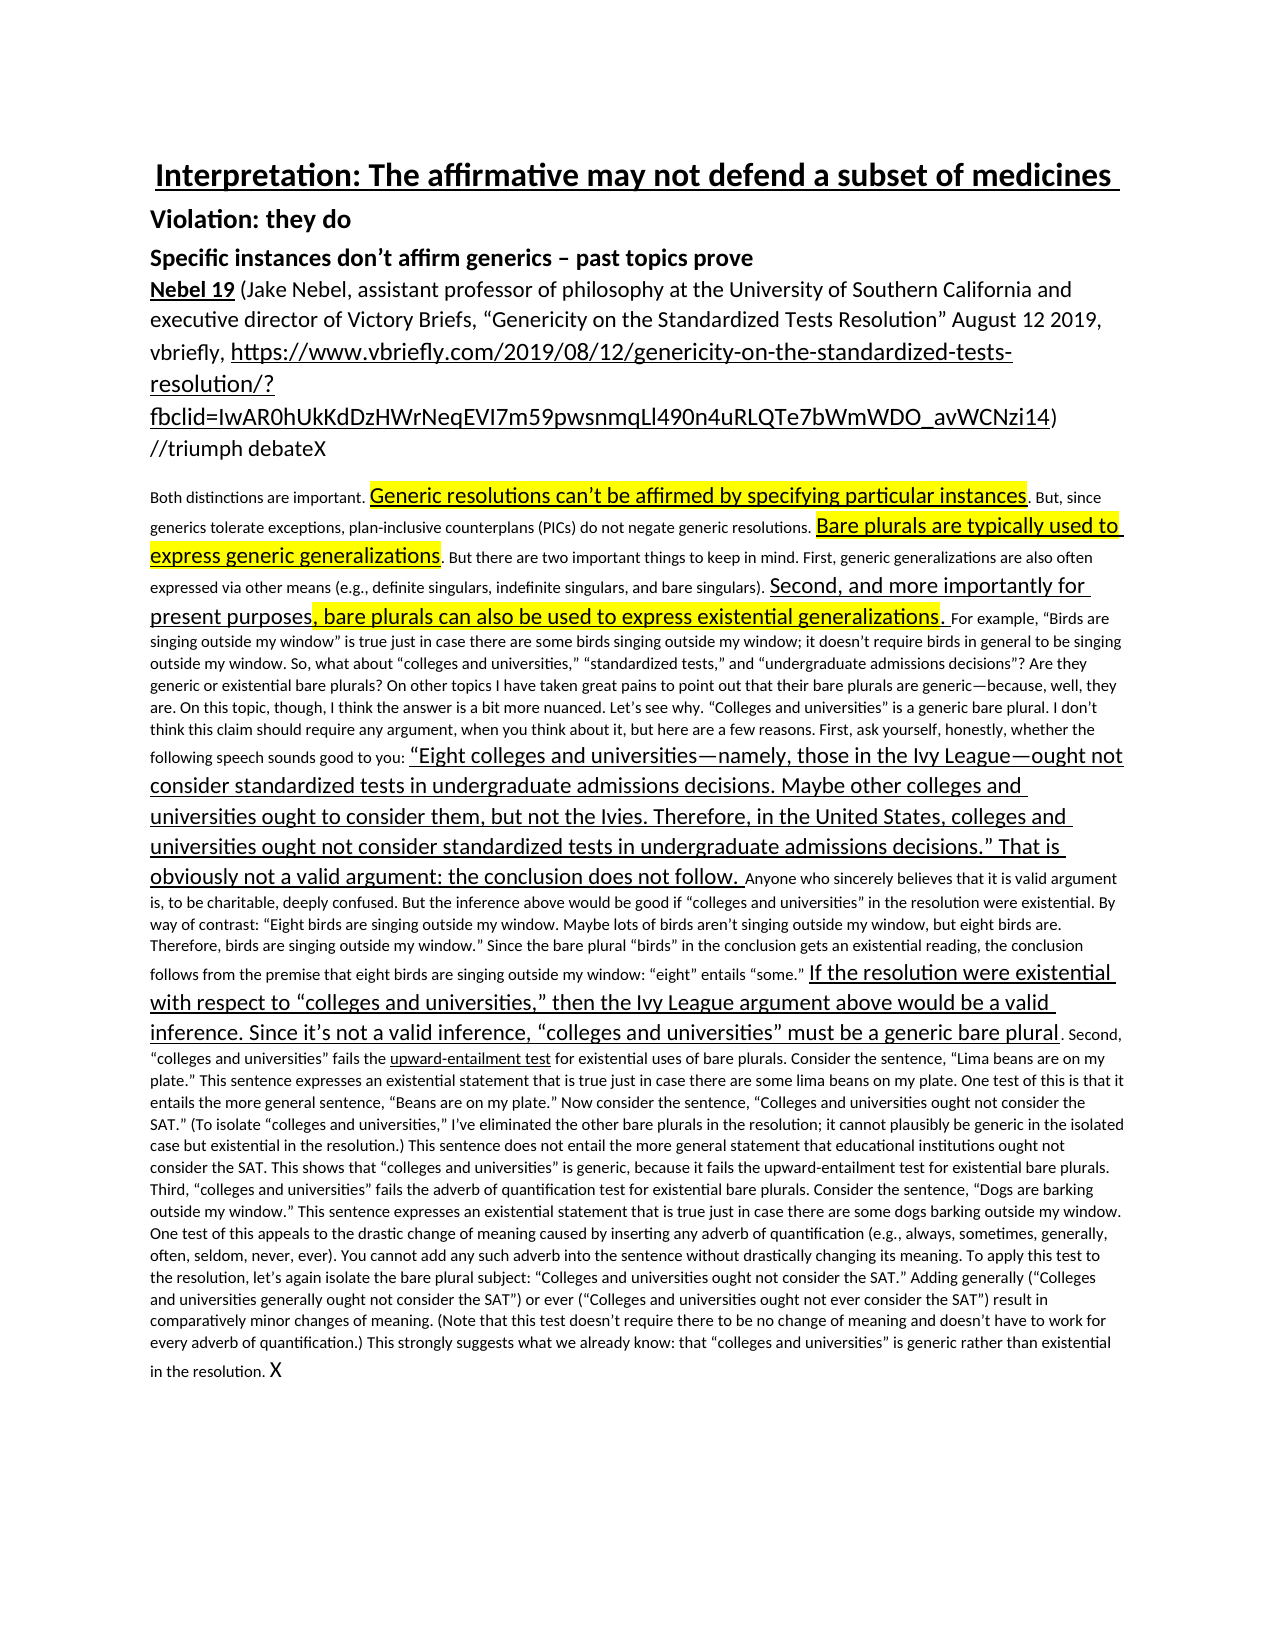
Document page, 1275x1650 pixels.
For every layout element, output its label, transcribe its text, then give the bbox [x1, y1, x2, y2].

subtitle Interpretation: The affirmative may not defend a subset of medicines [150, 154, 1125, 195]
subtitle Specific instances don’t affirm generics – past topics prove [150, 242, 1125, 273]
subtitle Violation: they do [150, 202, 1125, 235]
